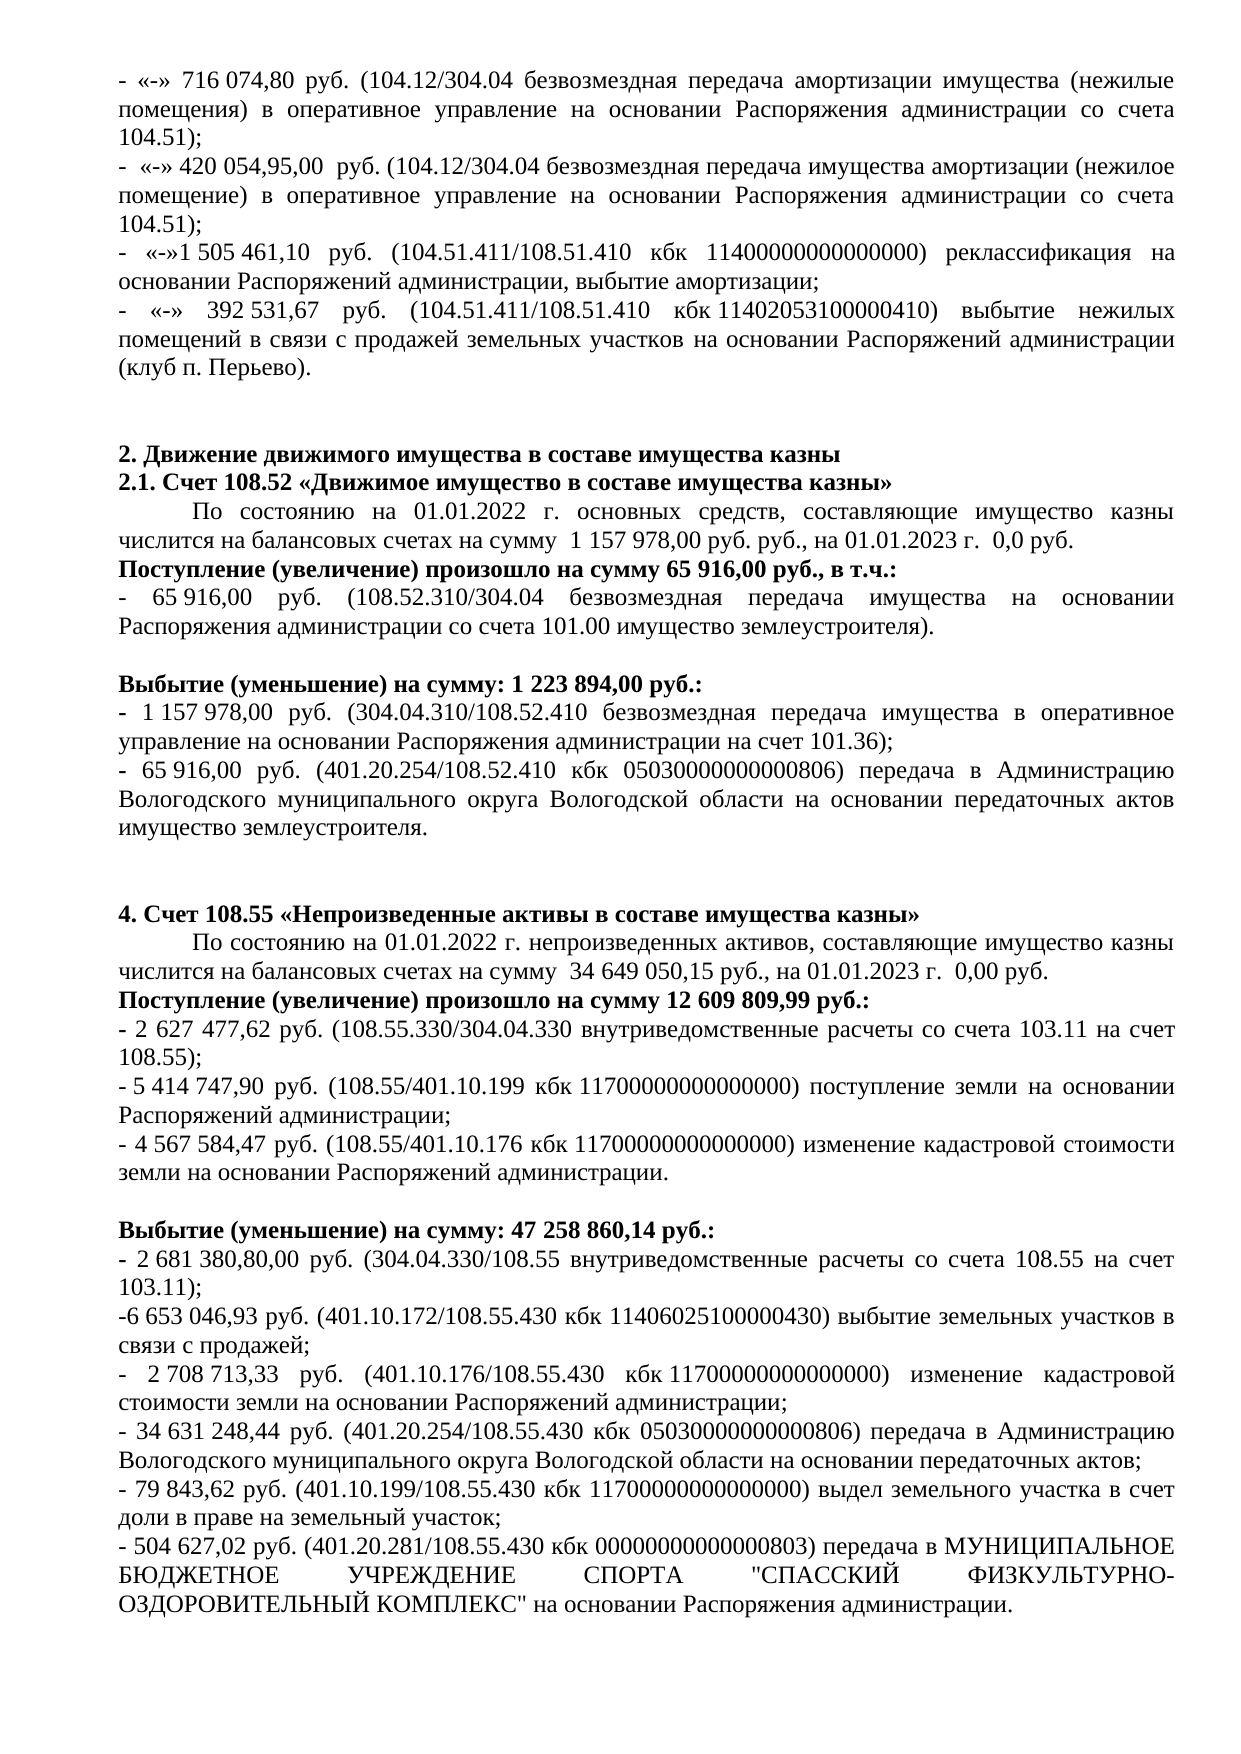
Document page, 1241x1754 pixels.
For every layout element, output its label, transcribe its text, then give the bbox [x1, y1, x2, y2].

text - 4 567 584,47 руб. (108.55/401.10.176 кбк 11700000000000000) изменение кадастровой стоимости земли на основании Распоряжений администрации. [118, 1129, 1175, 1186]
text 4. Счет 108.55 «Непроизведенные активы в составе имущества казны» [118, 899, 1175, 927]
text По состоянию на 01.01.2022 г. основных средств, составляющие имущество казны числится на балансовых счетах на сумму 1 157 978,00 руб. руб., на 01.01.2023 г. 0,0 руб. [118, 496, 1175, 554]
text - 2 681 380,80,00 руб. (304.04.330/108.55 внутриведомственные расчеты со счета 108.55 на счет 103.11); [118, 1244, 1175, 1301]
text - «-» 716 074,80 руб. (104.12/304.04 безвозмездная передача амортизации имущества (нежилые помещения) в оперативное управление на основании Распоряжения администрации со счета 104.51); [118, 65, 1175, 151]
text - 2 627 477,62 руб. (108.55.330/304.04.330 внутриведомственные расчеты со счета 103.11 на счет 108.55); [118, 1014, 1175, 1071]
text По состоянию на 01.01.2022 г. непроизведенных активов, составляющие имущество казны числится на балансовых счетах на сумму 34 649 050,15 руб., на 01.01.2023 г. 0,00 руб. [118, 927, 1175, 985]
text - 5 414 747,90 руб. (108.55/401.10.199 кбк 11700000000000000) поступление земли на основании Распоряжений администрации; [118, 1071, 1175, 1129]
text -6 653 046,93 руб. (401.10.172/108.55.430 кбк 11406025100000430) выбытие земельных участков в связи с продажей; [118, 1301, 1175, 1359]
text 2. Движение движимого имущества в составе имущества казны [118, 439, 1175, 467]
text - 65 916,00 руб. (108.52.310/304.04 безвозмездная передача имущества на основании Распоряжения администрации со счета 101.00 имущество землеустроителя). [118, 582, 1175, 640]
text - 65 916,00 руб. (401.20.254/108.52.410 кбк 05030000000000806) передача в Администрацию Вологодского муниципального округа Вологодской области на основании передаточных актов имущество землеустроителя. [118, 755, 1175, 841]
text Поступление (увеличение) произошло на сумму 65 916,00 руб., в т.ч.: [118, 554, 1175, 582]
text - 1 157 978,00 руб. (304.04.310/108.52.410 безвозмездная передача имущества в оперативное управление на основании Распоряжения администрации на счет 101.36); [118, 697, 1175, 755]
text - «-» 392 531,67 руб. (104.51.411/108.51.410 кбк 11402053100000410) выбытие нежилых помещений в связи с продажей земельных участков на основании Распоряжений администрации (клуб п. Перьево). [118, 295, 1175, 381]
text Выбытие (уменьшение) на сумму: 47 258 860,14 руб.: [118, 1215, 1175, 1244]
text - 504 627,02 руб. (401.20.281/108.55.430 кбк 00000000000000803) передача в МУНИЦИПАЛЬНОЕ БЮДЖЕТНОЕ УЧРЕЖДЕНИЕ СПОРТА "СПАССКИЙ ФИЗКУЛЬТУРНО-ОЗДОРОВИТЕЛЬНЫЙ КОМПЛЕКС" на основании Распоряжения администрации. [118, 1531, 1175, 1617]
text - 34 631 248,44 руб. (401.20.254/108.55.430 кбк 05030000000000806) передача в Администрацию Вологодского муниципального округа Вологодской области на основании передаточных актов; [118, 1416, 1175, 1474]
text Поступление (увеличение) произошло на сумму 12 609 809,99 руб.: [118, 985, 1175, 1014]
text 2.1. Счет 108.52 «Движимое имущество в составе имущества казны» [118, 467, 1175, 496]
text - 2 708 713,33 руб. (401.10.176/108.55.430 кбк 11700000000000000) изменение кадастровой стоимости земли на основании Распоряжений администрации; [118, 1359, 1175, 1416]
text Выбытие (уменьшение) на сумму: 1 223 894,00 руб.: [118, 669, 1175, 697]
text - «-»1 505 461,10 руб. (104.51.411/108.51.410 кбк 11400000000000000) реклассификация на основании Распоряжений администрации, выбытие амортизации; [118, 237, 1175, 295]
text - 79 843,62 руб. (401.10.199/108.55.430 кбк 11700000000000000) выдел земельного участка в счет доли в праве на земельный участок; [118, 1474, 1175, 1531]
text - «-» 420 054,95,00 руб. (104.12/304.04 безвозмездная передача имущества амортизации (нежилое помещение) в оперативное управление на основании Распоряжения администрации со счета 104.51); [118, 151, 1175, 237]
